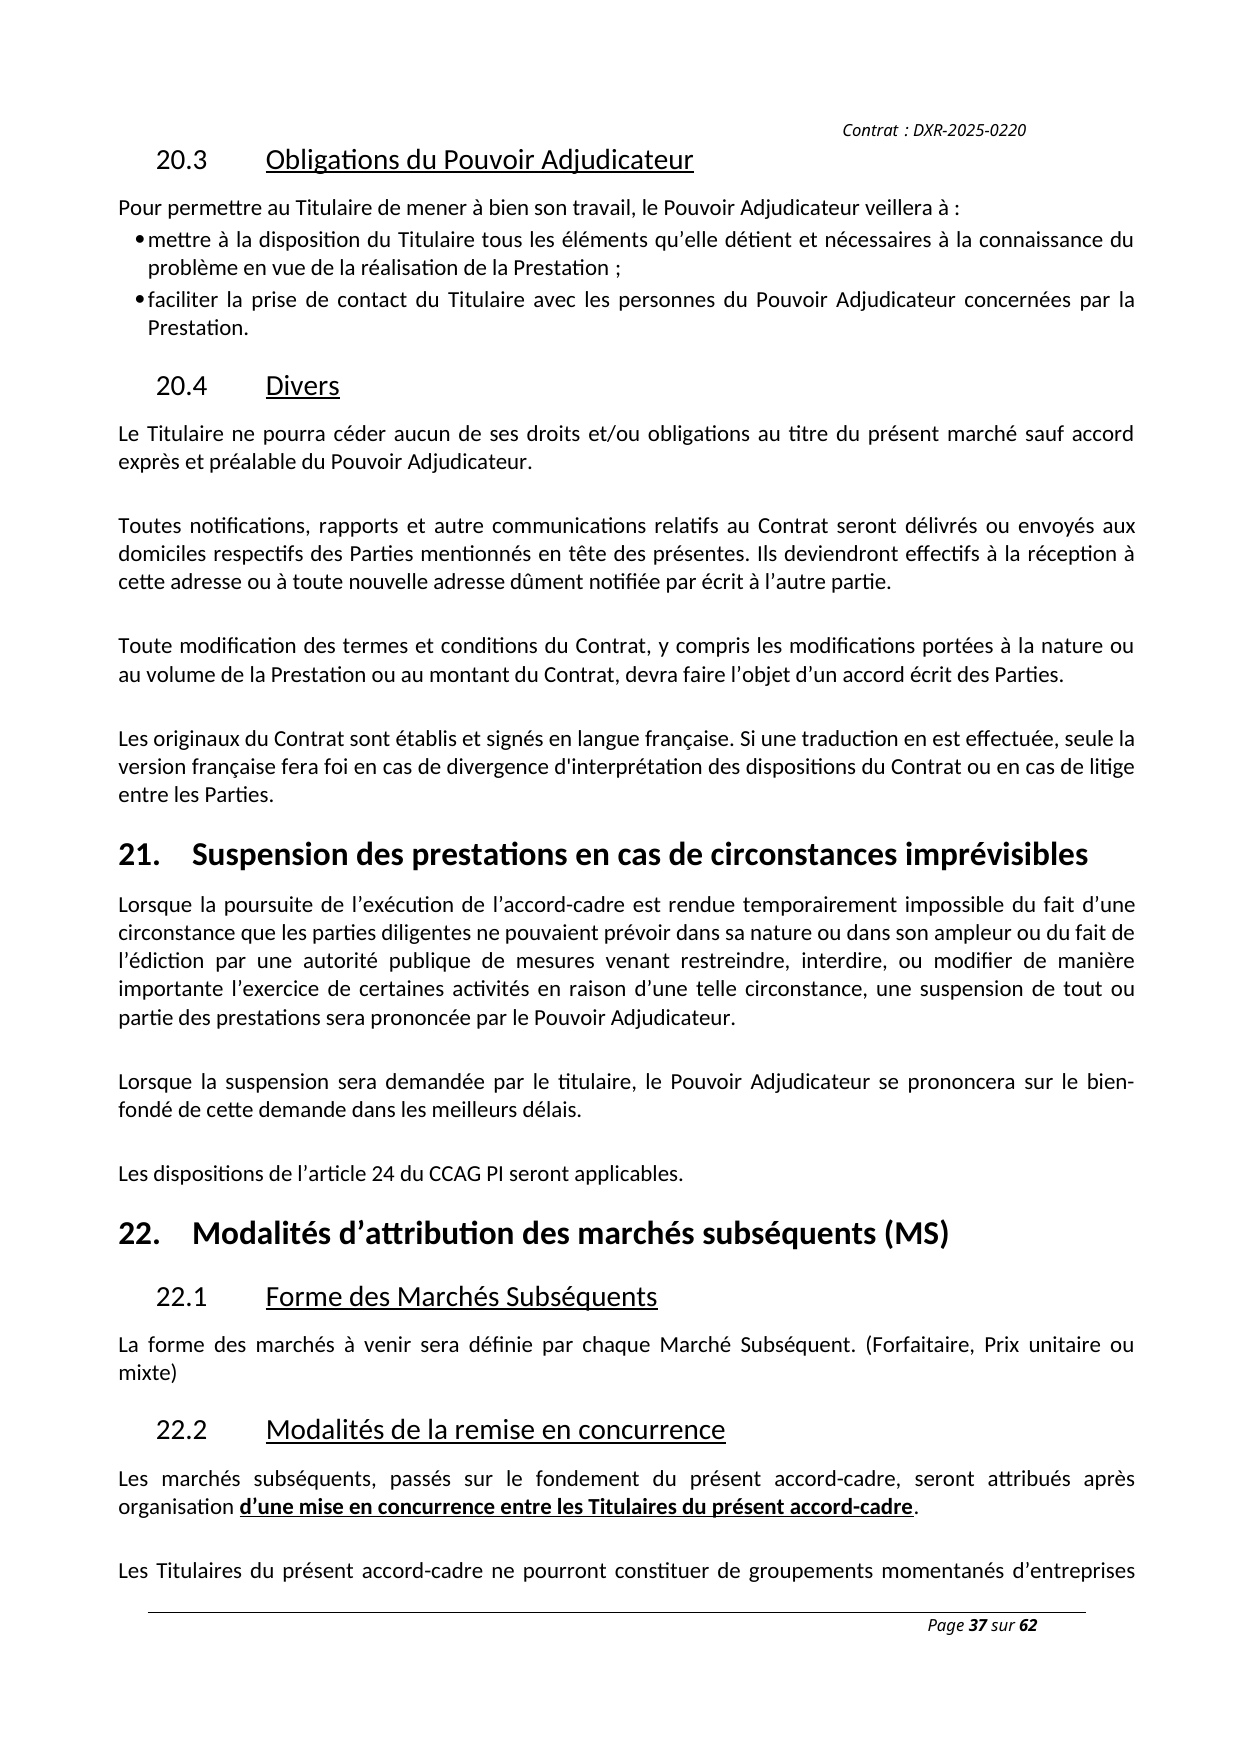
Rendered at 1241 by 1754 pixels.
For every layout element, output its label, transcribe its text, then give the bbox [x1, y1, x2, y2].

text Lorsque la poursuite de l’exécution de l’accord-cadre est rendue temporairement impossible du fait d’une circonstance que les parties diligentes ne pouvaient prévoir dans sa nature ou dans son ampleur ou du fait de l’édiction par une autorité publique de mesures venant restreindre, interdire, ou modifier de manière importante l’exercice de certaines activités en raison d’une telle circonstance, une suspension de tout ou partie des prestations sera prononcée par le Pouvoir Adjudicateur. [118, 891, 1137, 1031]
text Modalités de la remise en concurrence [156, 1411, 1137, 1447]
text Le Titulaire ne pourra céder aucun de ses droits et/ou obligations au titre du présent marché sauf accord exprès et préalable du Pouvoir Adjudicateur. [118, 419, 1137, 475]
text La forme des marchés à venir sera définie par chaque Marché Subséquent. (Forfaitaire, Prix unitaire ou mixte) [118, 1330, 1137, 1386]
text Toutes notifications, rapports et autre communications relatifs au Contrat seront délivrés ou envoyés aux domiciles respectifs des Parties mentionnés en tête des présentes. Ils deviendront effectifs à la réception à cette adresse ou à toute nouvelle adresse dûment notifiée par écrit à l’autre partie. [118, 511, 1137, 595]
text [118, 1556, 1137, 1584]
text Divers [156, 367, 1137, 402]
list mettre à la disposition du Titulaire tous les éléments qu’elle détient et nécessaires à la connaissance du problème en vue de la réalisation de la Prestation ; [136, 225, 1137, 281]
list faciliter la prise de contact du Titulaire avec les personnes du Pouvoir Adjudicateur concernées par la Prestation. [136, 286, 1137, 342]
text Les dispositions de l’article 24 du CCAG PI seront applicables. [118, 1159, 1137, 1187]
text Toute modification des termes et conditions du Contrat, y compris les modifications portées à la nature ou au volume de la Prestation ou au montant du Contrat, devra faire l’objet d’un accord écrit des Parties. [118, 632, 1137, 688]
text Les originaux du Contrat sont établis et signés en langue française. Si une traduction en est effectuée, seule la version française fera foi en cas de divergence d'interprétation des dispositions du Contrat ou en cas de litige entre les Parties. [118, 724, 1137, 808]
text Modalités d’attribution des marchés subséquents (MS) [118, 1212, 1137, 1253]
text Obligations du Pouvoir Adjudicateur [156, 141, 1137, 176]
text Lorsque la suspension sera demandée par le titulaire, le Pouvoir Adjudicateur se prononcera sur le bien-fondé de cette demande dans les meilleurs délais. [118, 1067, 1137, 1123]
text Suspension des prestations en cas de circonstances imprévisibles [118, 833, 1137, 874]
text Les marchés subséquents, passés sur le fondement du présent accord-cadre, seront attribués après organisation d’une mise en concurrence entre les Titulaires du présent accord-cadre. [118, 1464, 1137, 1520]
text Forme des Marchés Subséquents [156, 1278, 1137, 1314]
text Pour permettre au Titulaire de mener à bien son travail, le Pouvoir Adjudicateur veillera à : [118, 193, 1137, 221]
